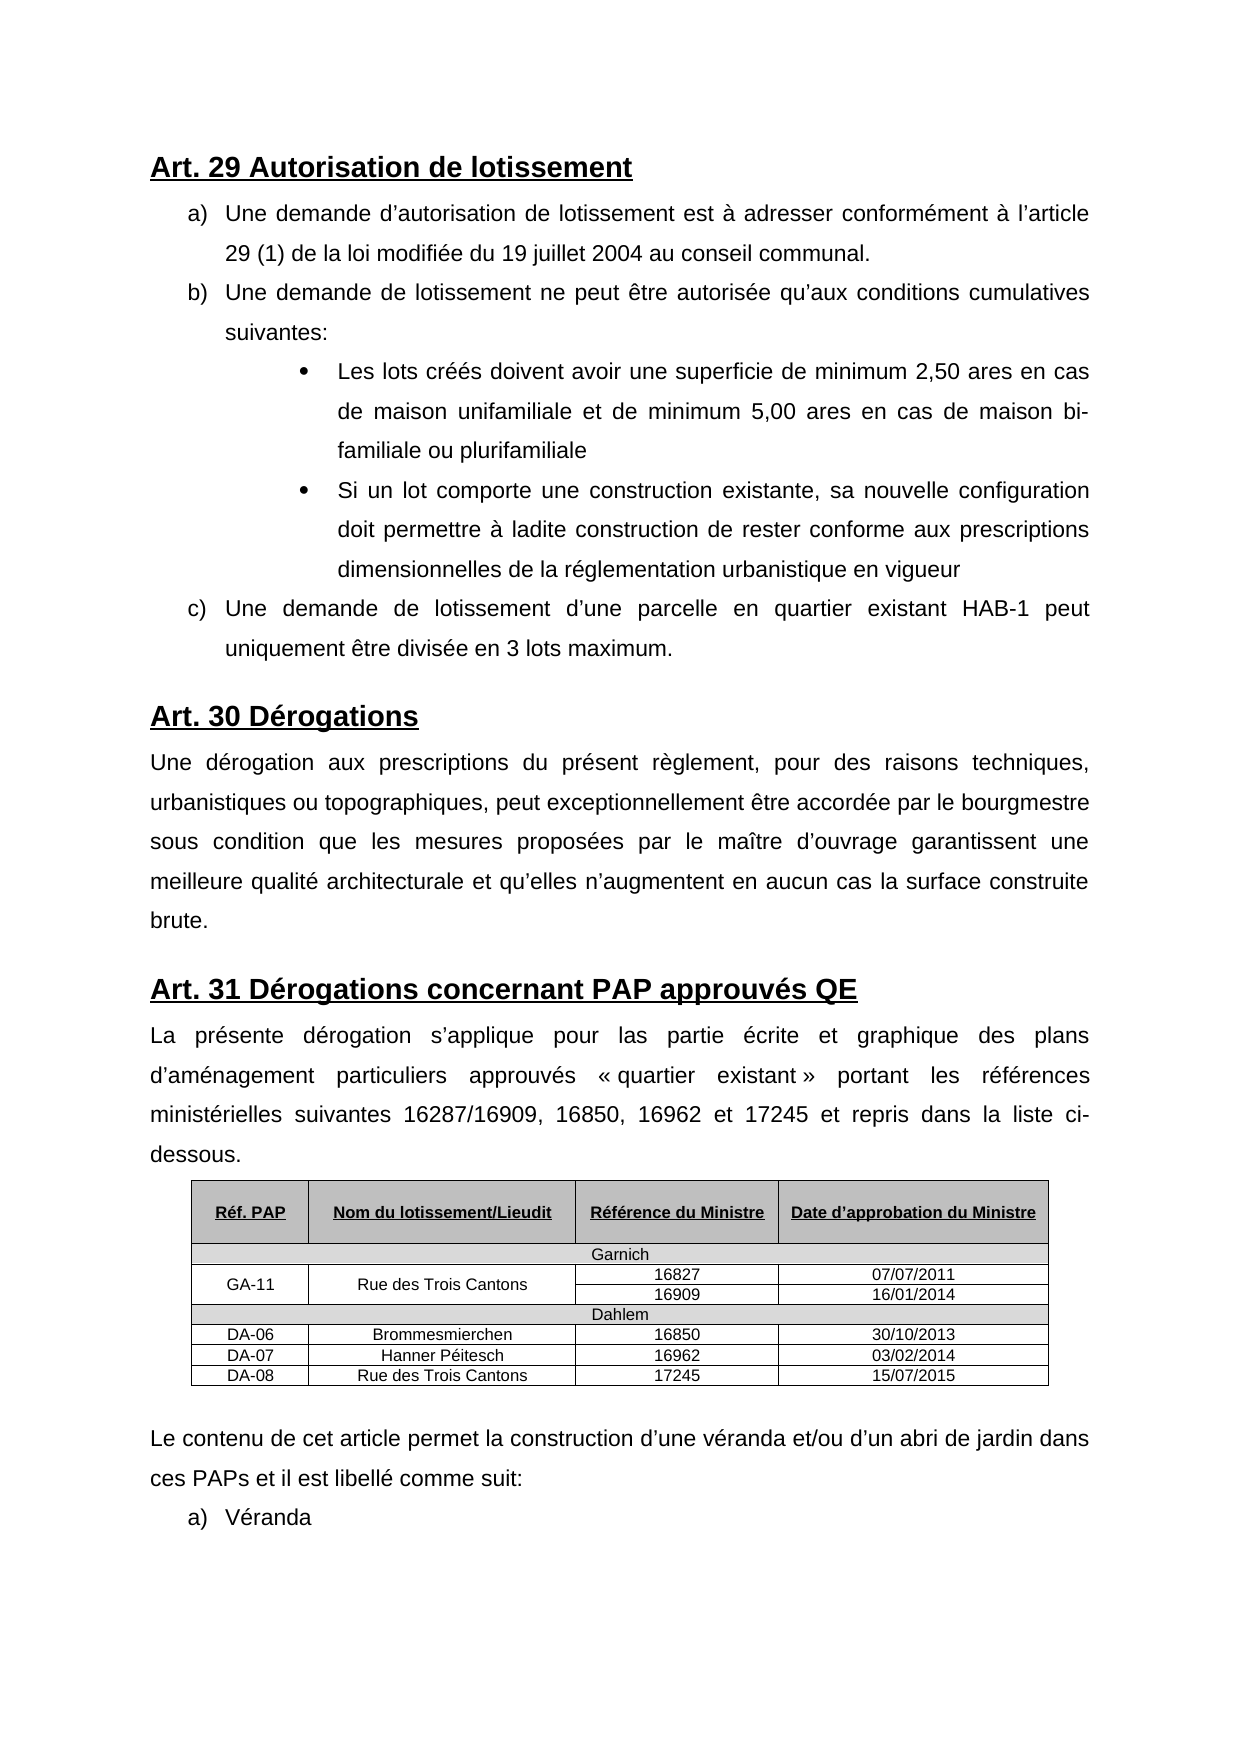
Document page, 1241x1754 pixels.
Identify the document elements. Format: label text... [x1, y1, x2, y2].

table_cell 16962 [576, 1345, 778, 1364]
text La présente dérogation s’applique pour las partie écrite et graphique des plans d’aménagement particuliers approuvés « quartier existant » portant les références ministérielles suivantes 16287/16909, 16850, 16962 et 17245 et repris dans la liste ci-dessous. [150, 1022, 1090, 1167]
table_cell 03/02/2014 [779, 1345, 1048, 1364]
table_cell DA-06 [192, 1325, 308, 1344]
table_cell DA-07 [192, 1345, 308, 1364]
list Une demande de lotissement d’une parcelle en quartier existant HAB-1 peut uniquement être divisée en 3 lots maximum. [187, 595, 1090, 661]
list Une demande d’autorisation de lotissement est à adresser conformément à l’article 29 (1) de la loi modifiée du 19 juillet 2004 au conseil communal. [187, 200, 1090, 266]
table_header Date d’approbation du Ministre [779, 1181, 1048, 1243]
table_header Référence du Ministre [576, 1181, 778, 1243]
list Véranda [187, 1504, 1090, 1531]
table_cell Rue des Trois Cantons [309, 1265, 575, 1304]
subtitle Art. 30 Dérogations [150, 699, 1090, 733]
table_cell Rue des Trois Cantons [309, 1366, 575, 1385]
table_cell 30/10/2013 [779, 1325, 1048, 1344]
text Une dérogation aux prescriptions du présent règlement, pour des raisons techniques, urbanistiques ou topographiques, peut exceptionnellement être accordée par le bourgmestre sous condition que les mesures proposées par le maître d’ouvrage garantissent une meilleure qualité architecturale et qu’elles n’augmentent en aucun cas la surface construite brute. [150, 749, 1090, 934]
table_cell 16/01/2014 [779, 1285, 1048, 1304]
list Les lots créés doivent avoir une superficie de minimum 2,50 ares en cas de maison unifamiliale et de minimum 5,00 ares en cas de maison bi-familiale ou plurifamiliale [300, 358, 1090, 463]
list Une demande de lotissement ne peut être autorisée qu’aux conditions cumulatives suivantes: [187, 279, 1090, 345]
table_cell Brommesmierchen [309, 1325, 575, 1344]
text Le contenu de cet article permet la construction d’une véranda et/ou d’un abri de jardin dans ces PAPs et il est libellé comme suit: [150, 1425, 1090, 1491]
table_cell GA-11 [192, 1265, 308, 1304]
table_cell Hanner Péitesch [309, 1345, 575, 1364]
subtitle Art. 29 Autorisation de lotissement [150, 150, 1090, 183]
table_cell 15/07/2015 [779, 1366, 1048, 1385]
table_cell 16909 [576, 1285, 778, 1304]
table_cell 07/07/2011 [779, 1265, 1048, 1284]
table_cell 16827 [576, 1265, 778, 1284]
list Si un lot comporte une construction existante, sa nouvelle configuration doit permettre à ladite construction de rester conforme aux prescriptions dimensionnelles de la réglementation urbanistique en vigueur [300, 477, 1090, 582]
table_cell Dahlem [192, 1305, 1048, 1324]
table_header Nom du lotissement/Lieudit [309, 1181, 575, 1243]
table_header Réf. PAP [192, 1181, 308, 1243]
table_cell 17245 [576, 1366, 778, 1385]
table_cell Garnich [192, 1244, 1048, 1263]
table_cell 16850 [576, 1325, 778, 1344]
table_cell DA-08 [192, 1366, 308, 1385]
subtitle Art. 31 Dérogations concernant PAP approuvés QE [150, 972, 1090, 1005]
